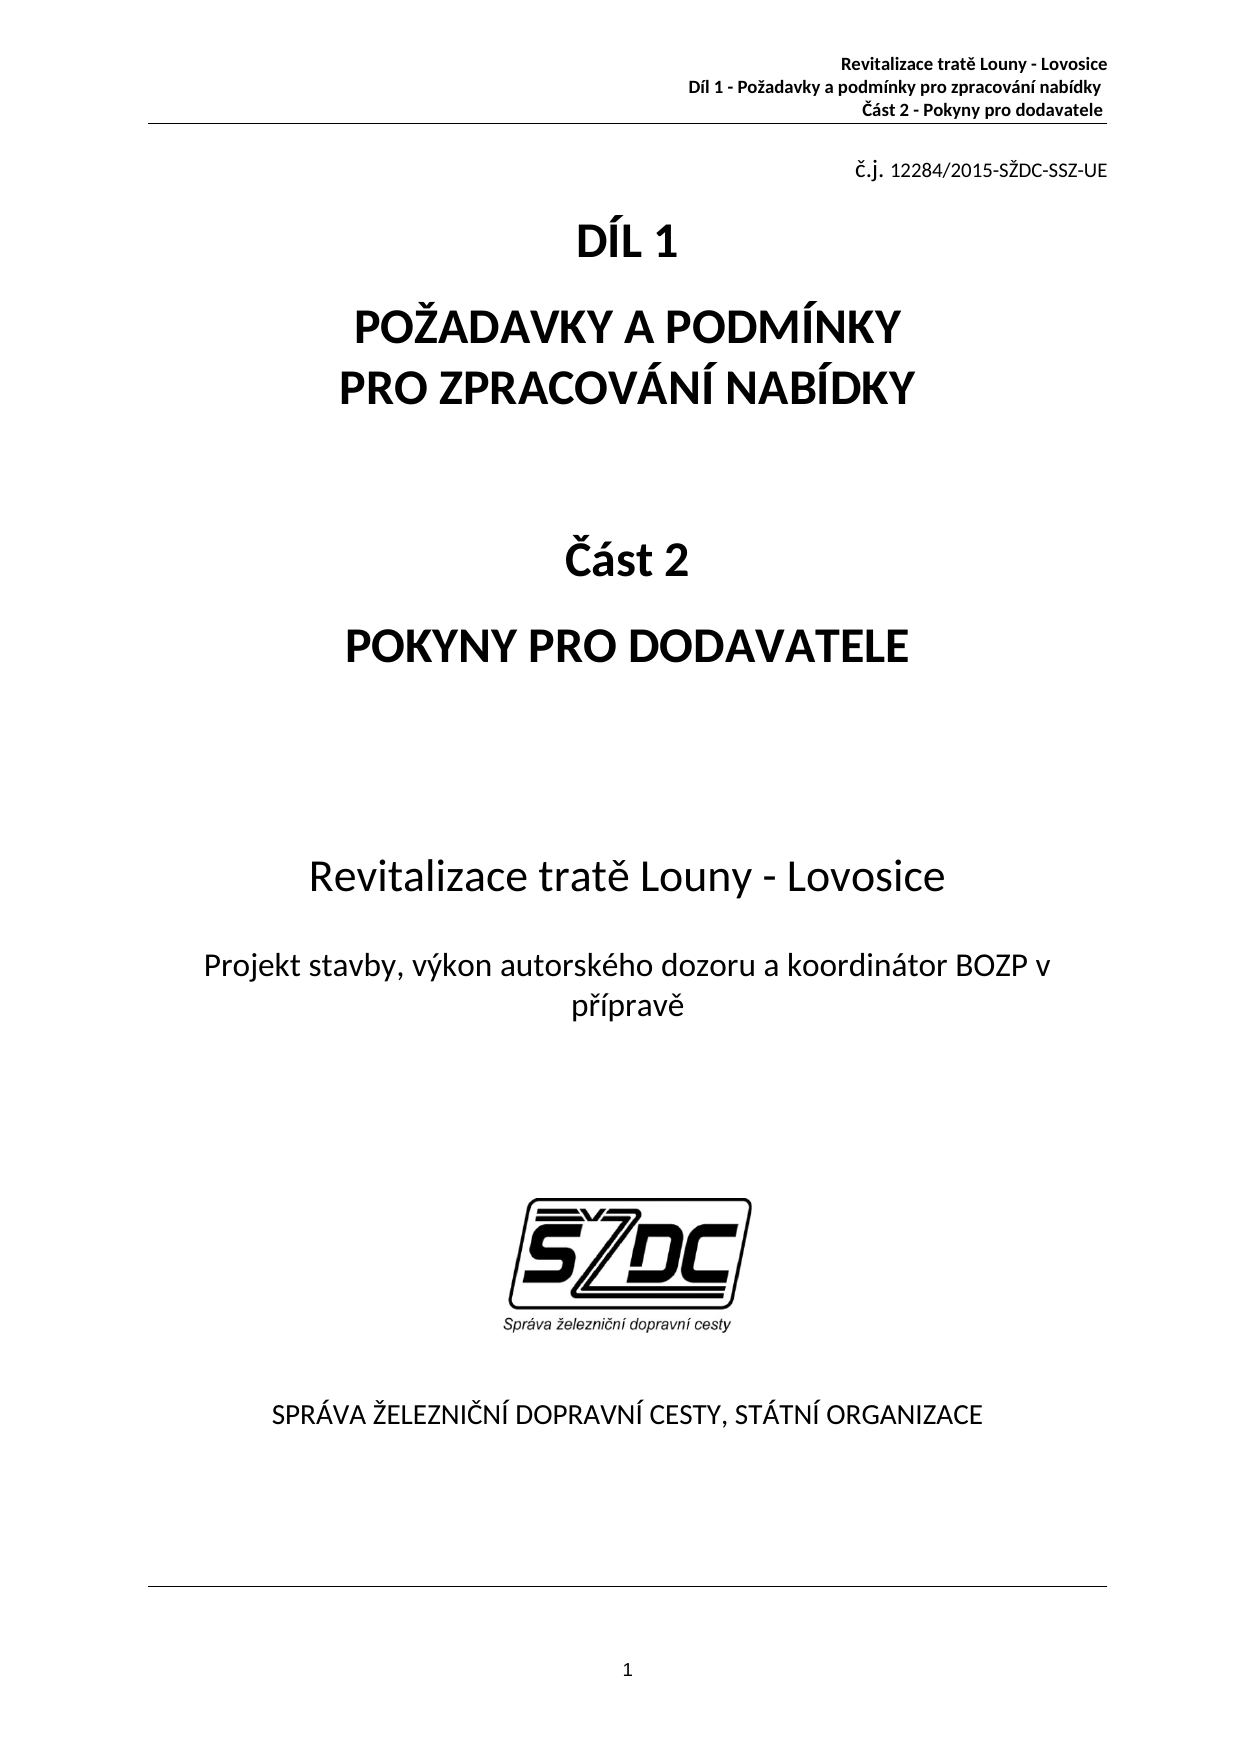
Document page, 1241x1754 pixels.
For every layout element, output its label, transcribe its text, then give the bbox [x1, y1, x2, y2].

text POŽADAVKY A PODMÍNKY [148, 295, 1107, 356]
text č.j. 12284/2015-SŽDC-SSZ-UE [148, 153, 1107, 184]
text PRO ZPRACOVÁNÍ NABÍDKY [148, 356, 1107, 417]
text Část 2 [148, 528, 1107, 589]
subtitle POKYNY PRO DODAVATELE [148, 614, 1107, 675]
text Revitalizace tratě Louny - Lovosice [148, 847, 1107, 903]
text Projekt stavby, výkon autorského dozoru a koordinátor BOZP v přípravě [148, 944, 1107, 1025]
text SPRÁVA ŽELEZNIČNÍ DOPRAVNÍ CESTY, STÁTNÍ ORGANIZACE [148, 1396, 1107, 1431]
picture [503, 1198, 752, 1333]
text DÍL 1 [148, 209, 1107, 270]
